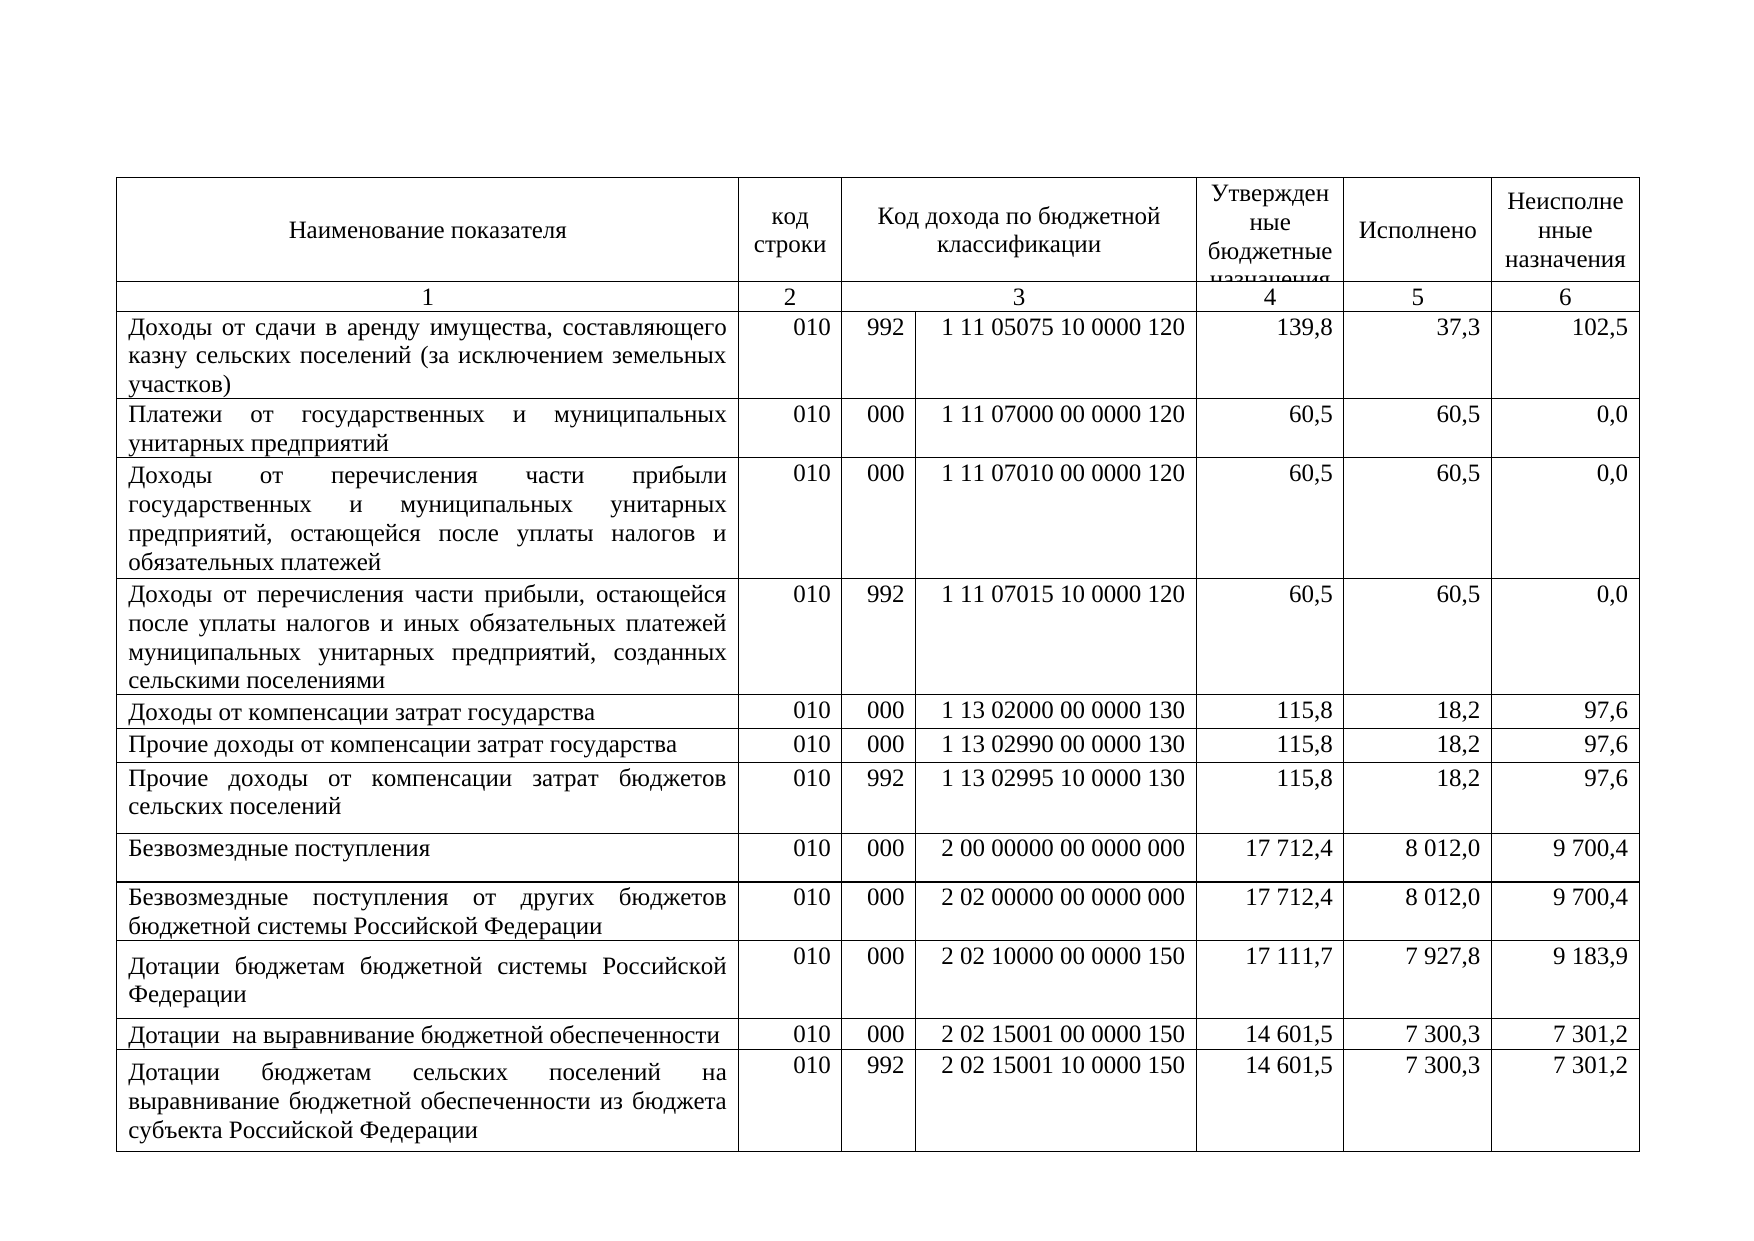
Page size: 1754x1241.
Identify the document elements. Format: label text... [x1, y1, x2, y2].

table_header Утвержденные бюджетные назначения [1197, 178, 1343, 281]
table_cell 010 [739, 834, 841, 881]
table_cell 010 [739, 695, 841, 728]
table_cell 2 00 00000 00 0000 000 [916, 834, 1196, 881]
table_cell 000 [842, 834, 915, 881]
table_cell 0,0 [1492, 399, 1639, 457]
table_cell 010 [739, 1019, 841, 1049]
table_cell 010 [739, 312, 841, 398]
table_header Наименование показателя [117, 178, 738, 281]
table_cell 60,5 [1344, 458, 1491, 578]
table_cell 010 [739, 579, 841, 694]
table_cell 2 02 10000 00 0000 150 [916, 941, 1196, 1018]
table_cell 000 [842, 1019, 915, 1049]
table_cell 60,5 [1344, 579, 1491, 694]
table_cell Прочие доходы от компенсации затрат бюджетов сельских поселений [117, 763, 738, 832]
table_cell 992 [842, 1050, 915, 1151]
table_cell 4 [1197, 282, 1343, 311]
table_cell 992 [842, 763, 915, 832]
table_cell Доходы от сдачи в аренду имущества, составляющего казну сельских поселений (за исключением земельных участков) [117, 312, 738, 398]
table_cell 010 [739, 763, 841, 832]
table_cell 17 712,4 [1197, 834, 1343, 881]
table_cell 0,0 [1492, 579, 1639, 694]
table_cell 1 11 05075 10 0000 120 [916, 312, 1196, 398]
table_cell 139,8 [1197, 312, 1343, 398]
table_cell Доходы от перечисления части прибыли, остающейся после уплаты налогов и иных обязательных платежей муниципальных унитарных предприятий, созданных сельскими поселениями [117, 579, 738, 694]
table_cell 8 012,0 [1344, 834, 1491, 881]
table_cell 010 [739, 1050, 841, 1151]
table_cell 5 [1344, 282, 1491, 311]
table_cell 1 13 02990 00 0000 130 [916, 729, 1196, 762]
table_cell Дотации бюджетам сельских поселений на выравнивание бюджетной обеспеченности из бюджета субъекта Российской Федерации [117, 1050, 738, 1151]
table_cell Безвозмездные поступления от других бюджетов бюджетной системы Российской Федерации [117, 883, 738, 940]
table_cell 7 300,3 [1344, 1050, 1491, 1151]
table_cell Безвозмездные поступления [117, 834, 738, 881]
table_cell 1 13 02000 00 0000 130 [916, 695, 1196, 728]
table_cell Дотации на выравнивание бюджетной обеспеченности [117, 1019, 738, 1049]
table_cell 7 301,2 [1492, 1019, 1639, 1049]
table_cell 60,5 [1344, 399, 1491, 457]
table_cell 000 [842, 941, 915, 1018]
table_cell 18,2 [1344, 729, 1491, 762]
table_cell 0,0 [1492, 458, 1639, 578]
table_cell 992 [842, 312, 915, 398]
table_cell 17 712,4 [1197, 883, 1343, 940]
table_cell 2 [739, 282, 841, 311]
table_cell 010 [739, 941, 841, 1018]
table_header код строки [739, 178, 841, 281]
table_cell 7 300,3 [1344, 1019, 1491, 1049]
table_cell 97,6 [1492, 763, 1639, 832]
table_cell Дотации бюджетам бюджетной системы Российской Федерации [117, 941, 738, 1018]
table_cell 000 [842, 399, 915, 457]
table_cell 115,8 [1197, 695, 1343, 728]
table_cell 14 601,5 [1197, 1019, 1343, 1049]
table_cell Доходы от компенсации затрат государства [117, 695, 738, 728]
table_cell 60,5 [1197, 458, 1343, 578]
table_cell 17 111,7 [1197, 941, 1343, 1018]
table_cell Доходы от перечисления части прибыли государственных и муниципальных унитарных предприятий, остающейся после уплаты налогов и обязательных платежей [117, 458, 738, 578]
table_cell 000 [842, 883, 915, 940]
table_header Код дохода по бюджетной классификации [842, 178, 1196, 281]
table_cell 010 [739, 458, 841, 578]
table_cell 010 [739, 883, 841, 940]
table_cell 6 [1492, 282, 1639, 311]
table_cell 97,6 [1492, 729, 1639, 762]
table_cell 102,5 [1492, 312, 1639, 398]
table_cell 115,8 [1197, 729, 1343, 762]
table_cell 000 [842, 695, 915, 728]
table_cell 1 13 02995 10 0000 130 [916, 763, 1196, 832]
table_cell Прочие доходы от компенсации затрат государства [117, 729, 738, 762]
table_cell 1 [117, 282, 738, 311]
table_cell 1 11 07010 00 0000 120 [916, 458, 1196, 578]
table_cell 7 927,8 [1344, 941, 1491, 1018]
table_cell 60,5 [1197, 399, 1343, 457]
table_cell 010 [739, 399, 841, 457]
table_cell 3 [842, 282, 1196, 311]
table_cell Платежи от государственных и муниципальных унитарных предприятий [117, 399, 738, 457]
table_cell 1 11 07000 00 0000 120 [916, 399, 1196, 457]
table_cell 37,3 [1344, 312, 1491, 398]
table_cell 7 301,2 [1492, 1050, 1639, 1151]
table_cell 18,2 [1344, 763, 1491, 832]
table_cell 2 02 15001 00 0000 150 [916, 1019, 1196, 1049]
table_cell 000 [842, 458, 915, 578]
table_cell 992 [842, 579, 915, 694]
table_cell 18,2 [1344, 695, 1491, 728]
table_cell 97,6 [1492, 695, 1639, 728]
table_cell 9 183,9 [1492, 941, 1639, 1018]
table_cell 115,8 [1197, 763, 1343, 832]
table_header Неисполненные назначения [1492, 178, 1639, 281]
table_cell 010 [739, 729, 841, 762]
table_cell 2 02 00000 00 0000 000 [916, 883, 1196, 940]
table_cell 14 601,5 [1197, 1050, 1343, 1151]
table_cell 60,5 [1197, 579, 1343, 694]
table_cell 9 700,4 [1492, 883, 1639, 940]
table_cell 1 11 07015 10 0000 120 [916, 579, 1196, 694]
table_cell 000 [842, 729, 915, 762]
table_cell 2 02 15001 10 0000 150 [916, 1050, 1196, 1151]
table_cell 9 700,4 [1492, 834, 1639, 881]
table_cell 8 012,0 [1344, 883, 1491, 940]
table_header Исполнено [1344, 178, 1491, 281]
